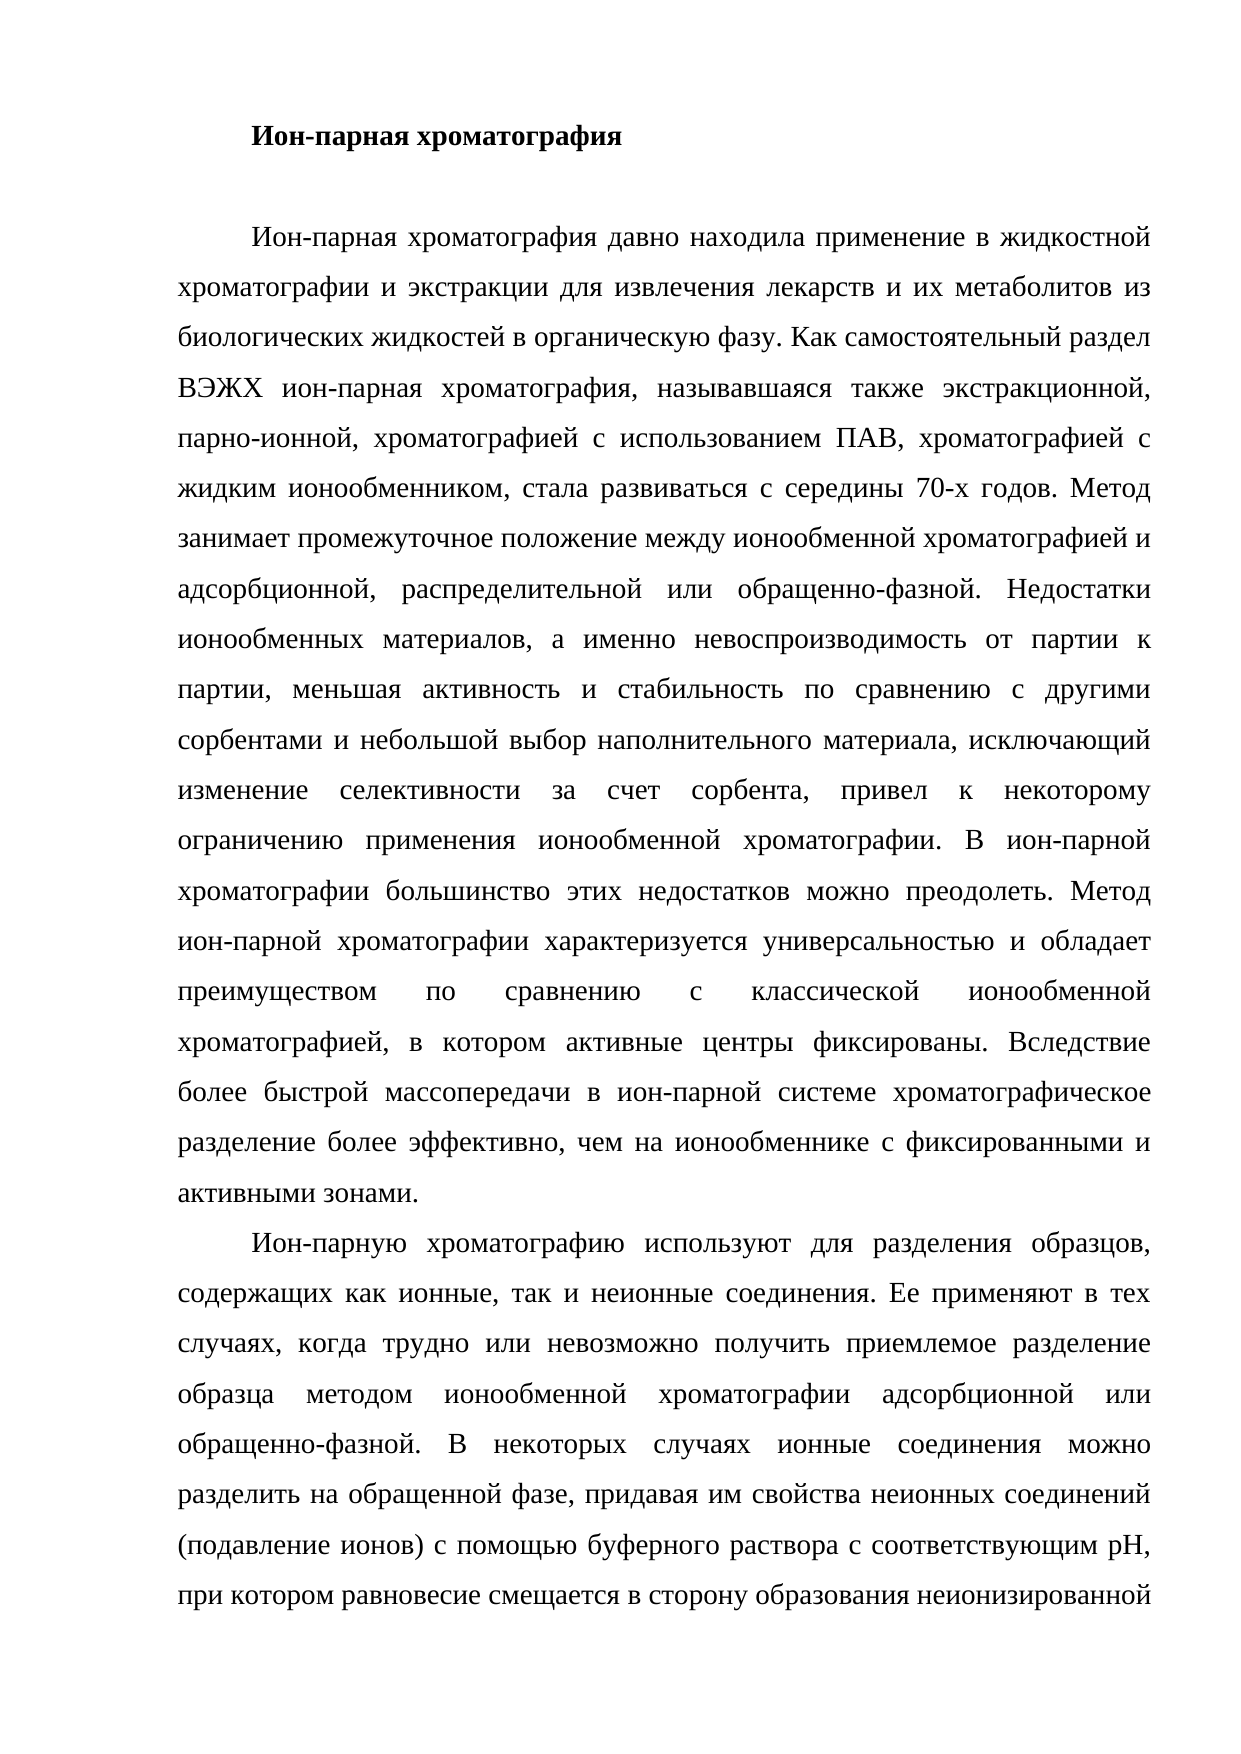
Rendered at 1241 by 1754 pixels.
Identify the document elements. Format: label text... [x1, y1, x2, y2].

text Ион-парная хроматография [177, 118, 1152, 152]
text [177, 1225, 1152, 1611]
text Ион-парная хроматография давно находила применение в жидкостной хроматографии и экстракции для извлечения лекарств и их метаболитов из биологических жидкостей в органическую фазу. Как самостоятельный раздел ВЭЖХ ион-парная хроматография, называвшаяся также экстракционной, парно-ионной, хроматографией с использованием ПАВ, хроматографией с жидким ионообменником, стала развиваться с середины 70-х годов. Метод занимает промежуточное положение между ионообменной хроматографией и адсорбционной, распределительной или обращенно-фазной. Недостатки ионообменных материалов, а именно невоспроизводимость от партии к партии, меньшая активность и стабильность по сравнению с другими сорбентами и небольшой выбор наполнительного материала, исключающий изменение селективности за счет сорбента, привел к некоторому ограничению применения ионообменной хроматографии. В ион-парной хроматографии большинство этих недостатков можно преодолеть. Метод ион-парной хроматографии характеризуется универсальностью и обладает преимуществом по сравнению с классической ионообменной хроматографией, в котором активные центры фиксированы. Вследствие более быстрой массопередачи в ион-парной системе хроматографическое разделение более эффективно, чем на ионообменнике с фиксированными и активными зонами. [177, 219, 1152, 1208]
